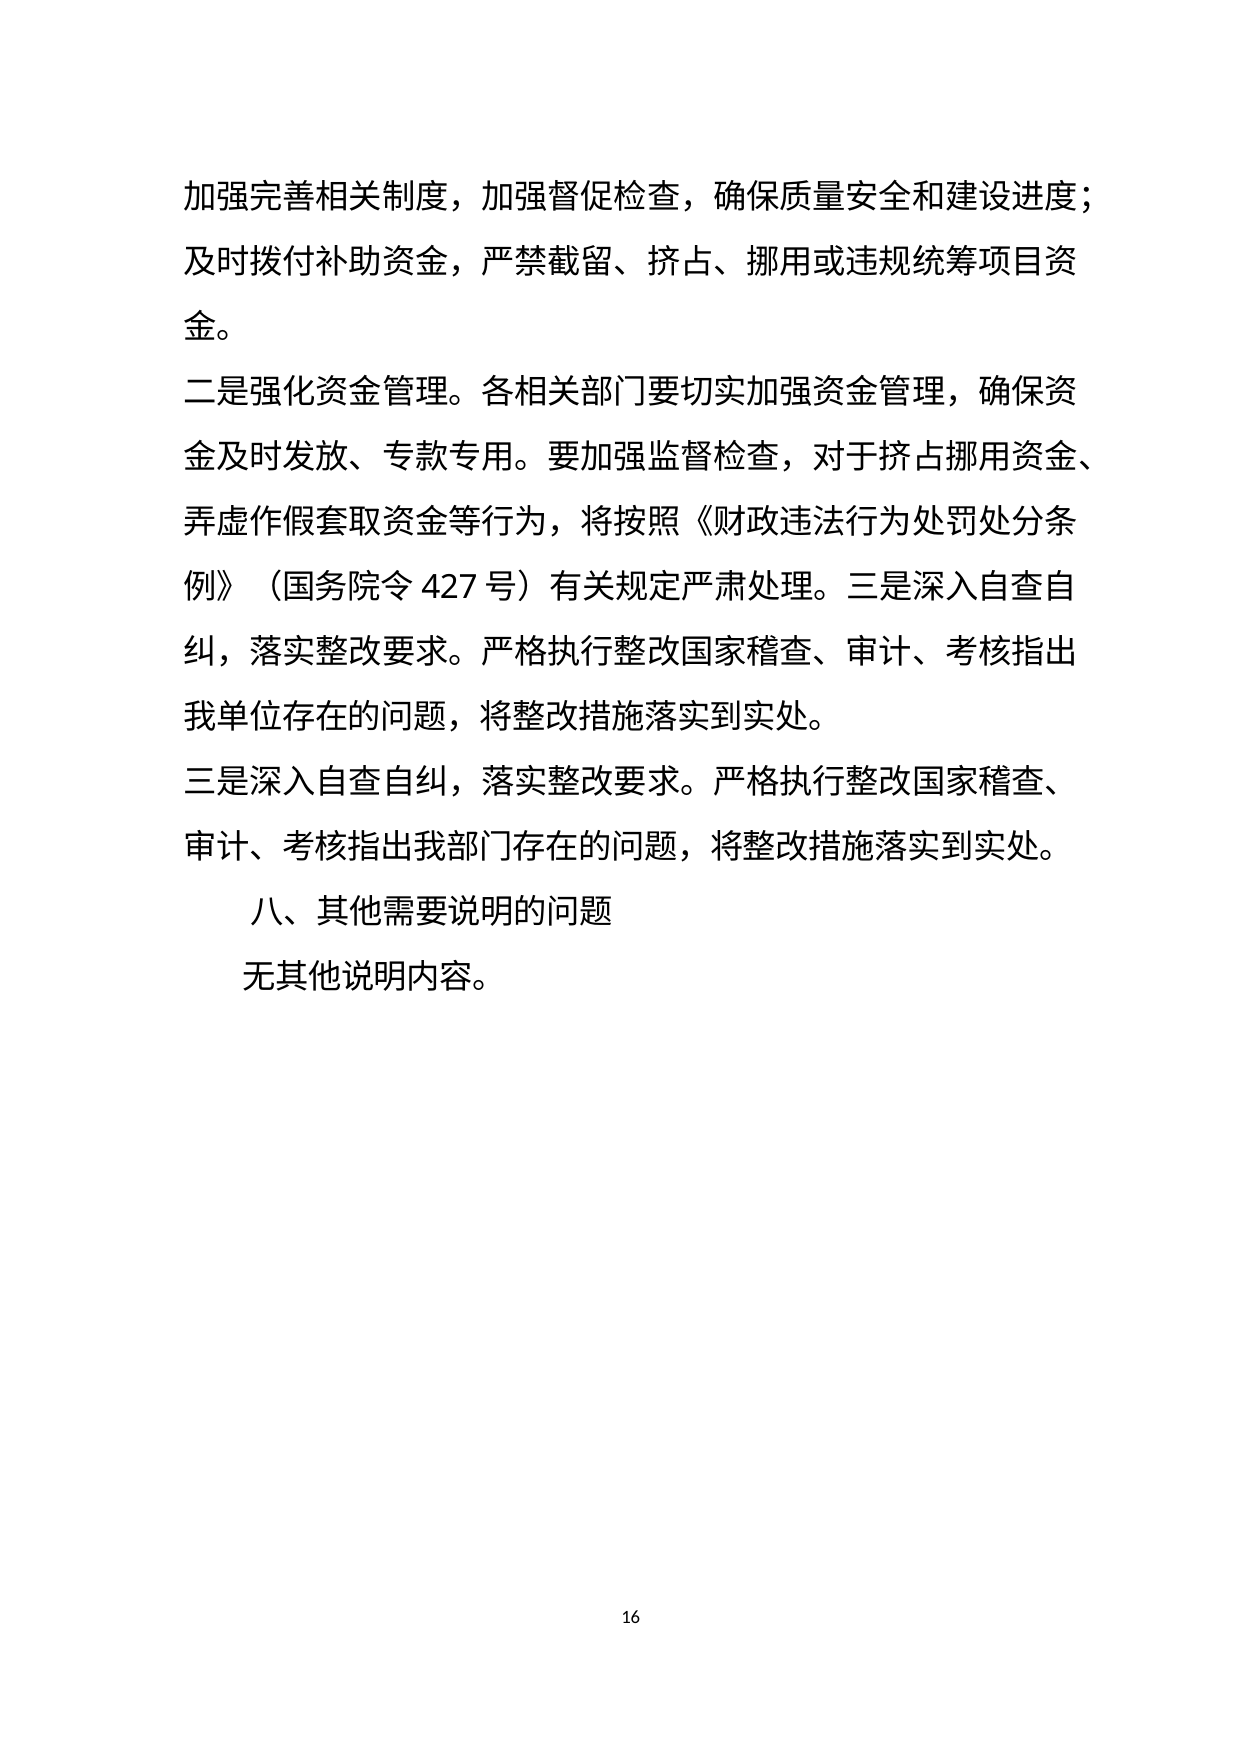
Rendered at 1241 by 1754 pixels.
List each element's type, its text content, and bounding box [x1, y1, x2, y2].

text 八、其他需要说明的问题 [183, 877, 1078, 942]
text 无其他说明内容。 [183, 942, 1078, 1007]
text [183, 162, 1078, 877]
